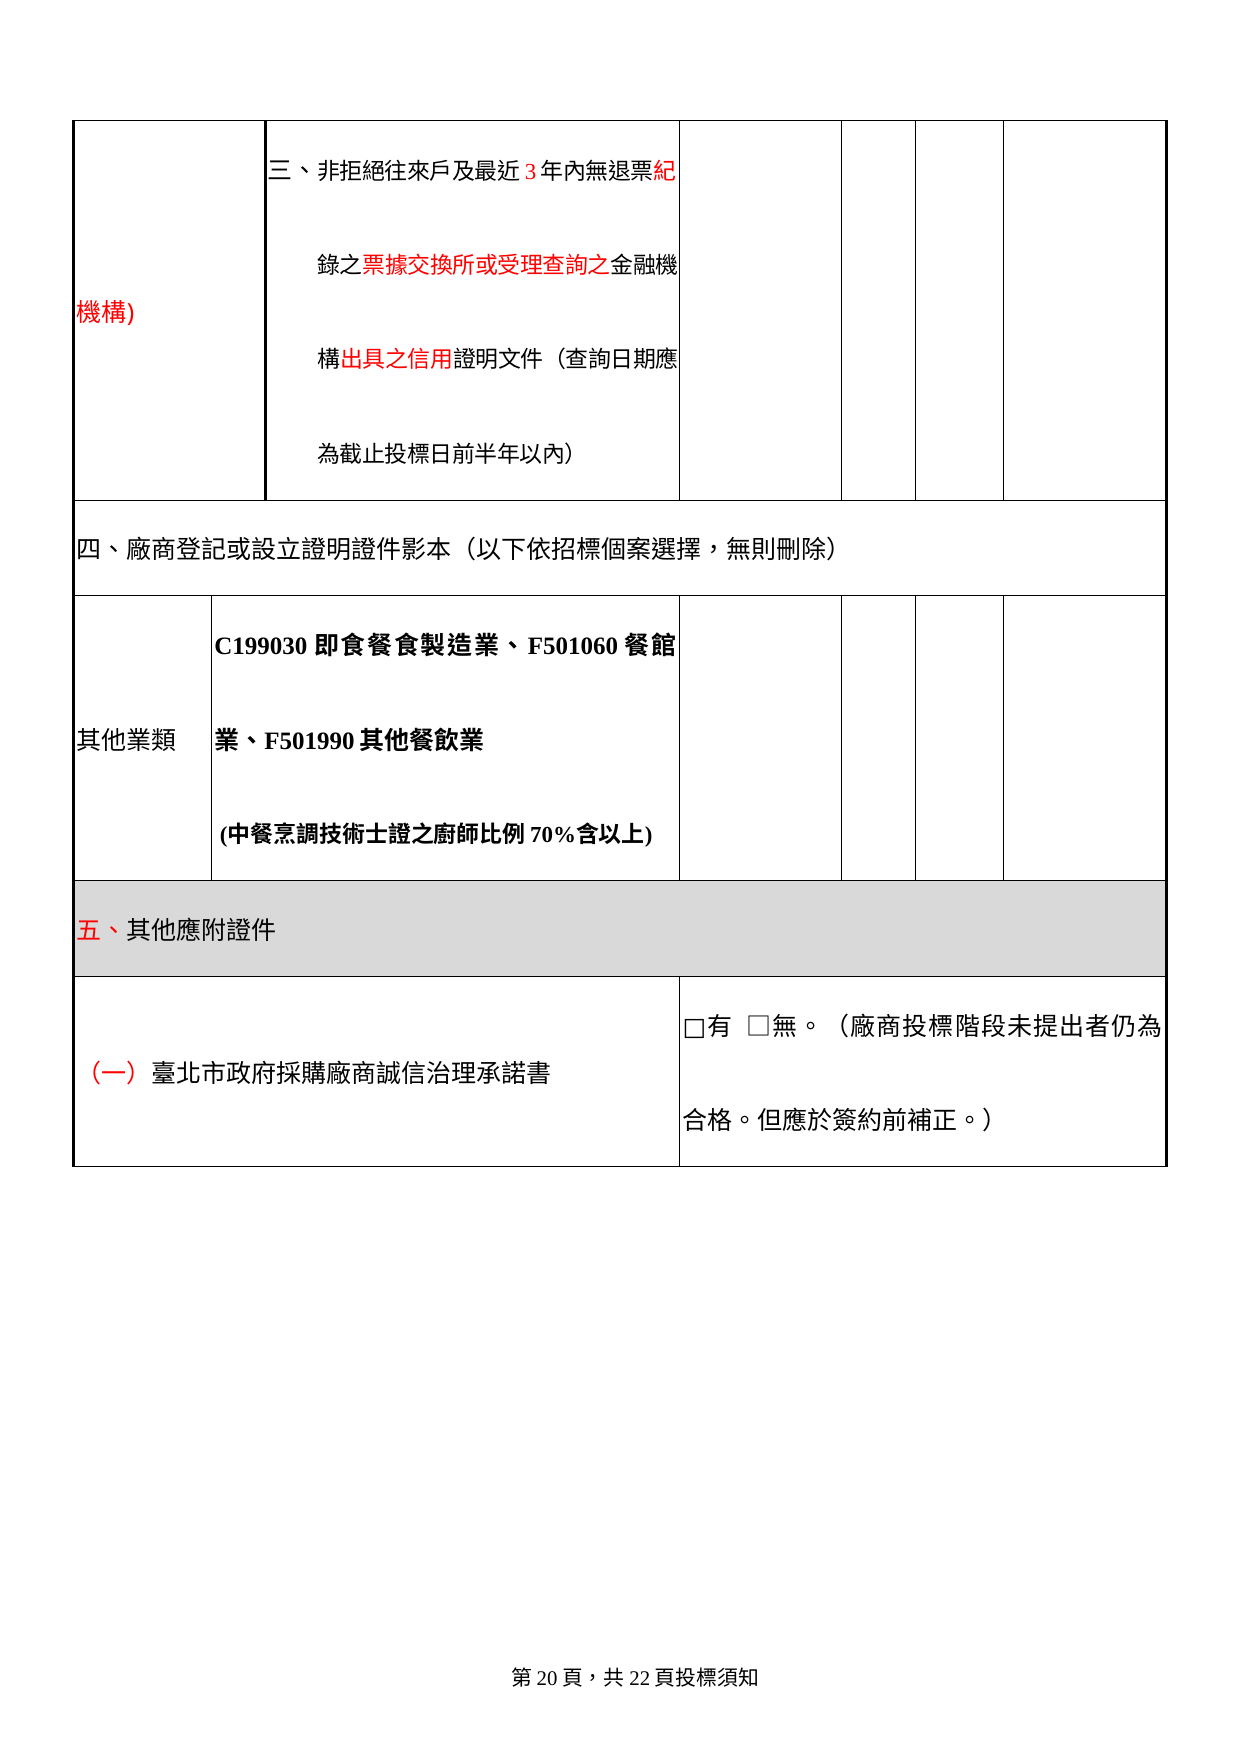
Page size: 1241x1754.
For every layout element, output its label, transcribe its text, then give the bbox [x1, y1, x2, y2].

table_cell 三、非拒絕往來戶及最近3年內無退票紀錄之票據交換所或受理查詢之金融機構出具之信用證明文件（查詢日期應為截止投標日前半年以內） [267, 121, 679, 500]
table_cell [1004, 596, 1165, 880]
table_cell （一）臺北市政府採購廠商誠信治理承諾書 [75, 977, 679, 1166]
table_cell [916, 596, 1003, 880]
table_cell [916, 121, 1003, 500]
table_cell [75, 121, 264, 500]
table_cell 五、其他應附證件 [75, 881, 1165, 976]
table_cell [680, 596, 841, 880]
table_cell [1004, 121, 1165, 500]
table_cell [842, 121, 915, 500]
table_cell [680, 121, 841, 500]
table_cell □有 □無。（廠商投標階段未提出者仍為合格。但應於簽約前補正。） [680, 977, 1165, 1166]
table_cell C199030即食餐食製造業、F501060餐館業、F501990其他餐飲業 (中餐烹調技術士證之廚師比例70%含以上) [212, 596, 679, 880]
table_cell 其他業類 [75, 596, 211, 880]
table_cell [842, 596, 915, 880]
table_cell 四、廠商登記或設立證明證件影本（以下依招標個案選擇，無則刪除） [75, 501, 1165, 595]
